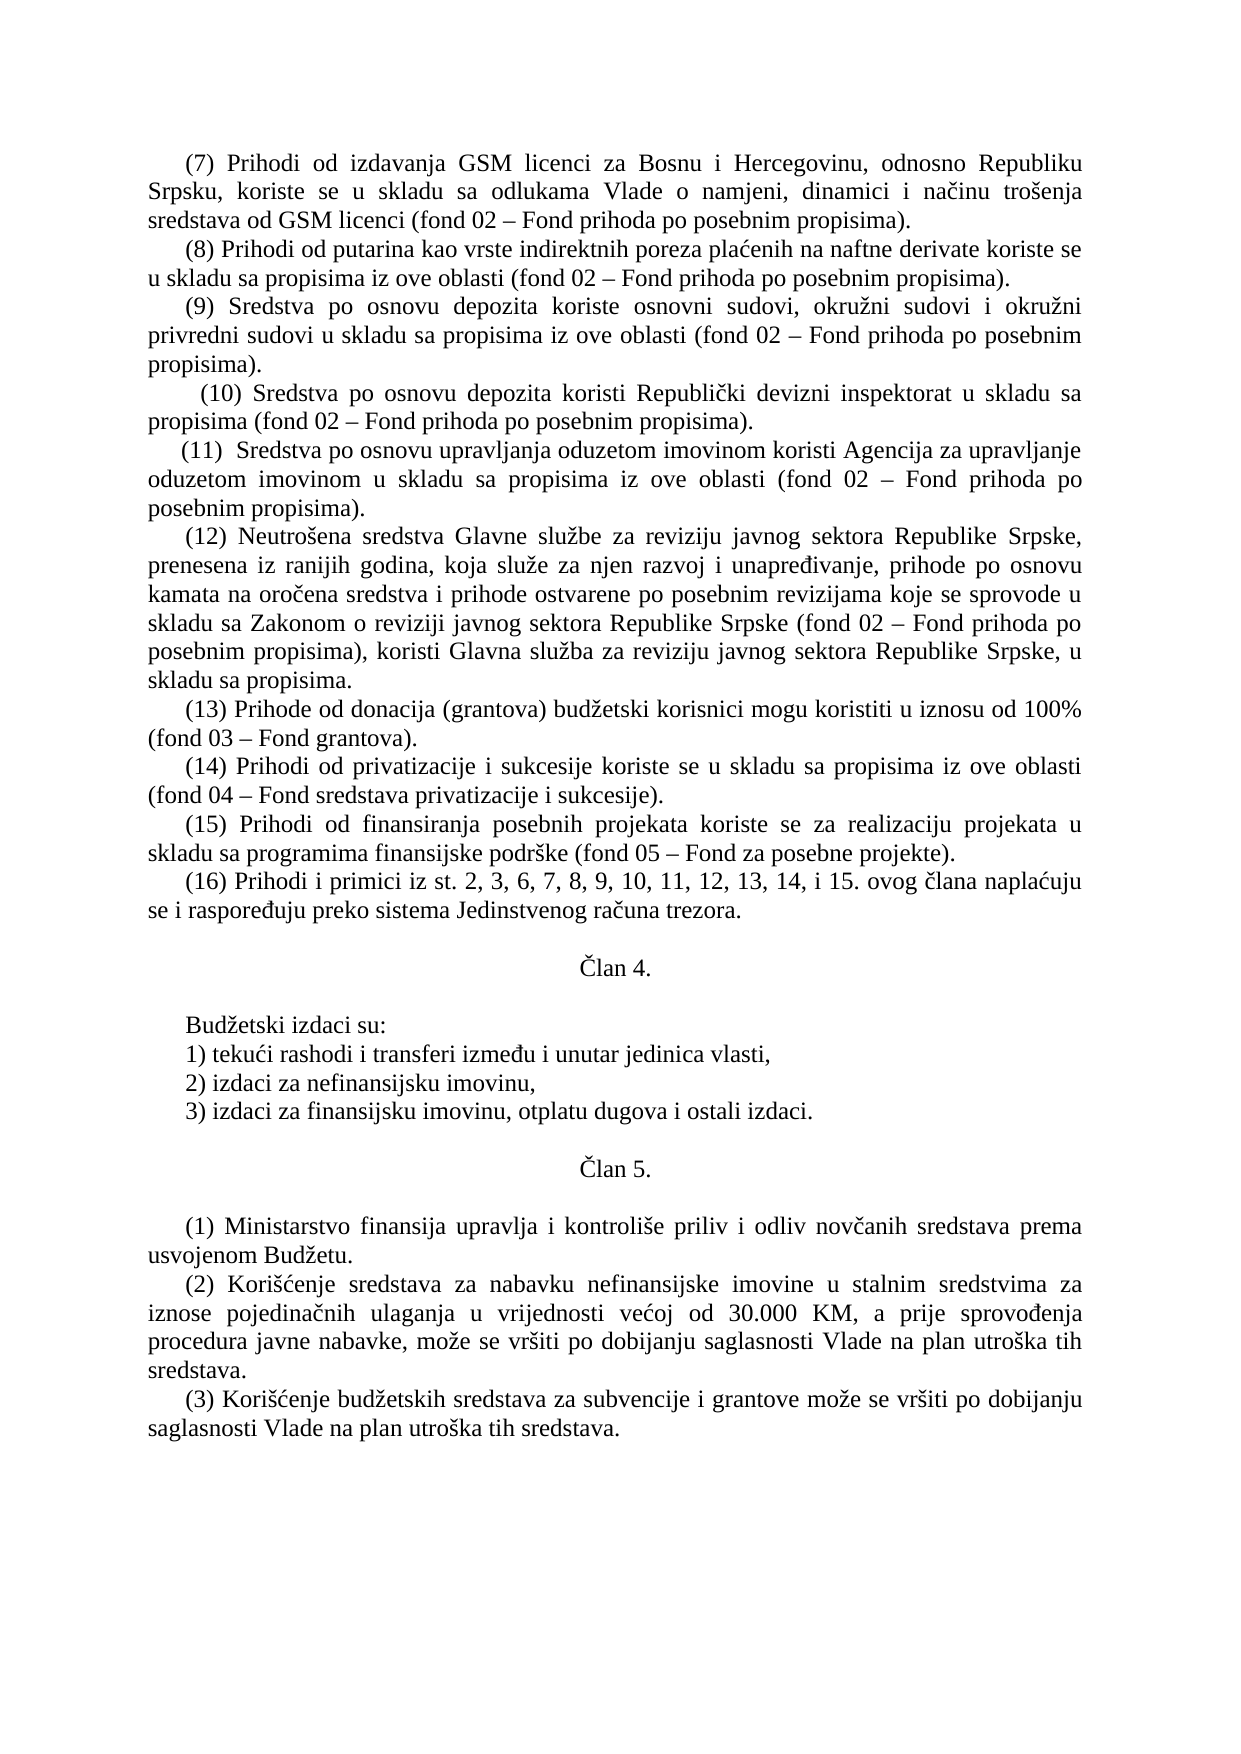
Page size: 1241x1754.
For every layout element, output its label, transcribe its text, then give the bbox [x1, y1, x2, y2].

text Budžetski izdaci su: [148, 1010, 1083, 1039]
text 2) izdaci za nefinansijsku imovinu, [148, 1068, 1083, 1096]
text (11) Sredstva po osnovu upravljanja oduzetom imovinom koristi Agencija za upravljanje oduzetom imovinom u skladu sa propisima iz ove oblasti (fond 02 – Fond prihoda po posebnim propisima). [148, 435, 1083, 521]
text (15) Prihodi od finansiranja posebnih projekata koriste se za realizaciju projekata u skladu sa programima finansijske podrške (fond 05 – Fond za posebne projekte). [148, 809, 1083, 866]
text 1) tekući rashodi i transferi između i unutar jedinica vlasti, [148, 1039, 1083, 1068]
text (10) Sredstva po osnovu depozita koristi Republički devizni inspektorat u skladu sa propisima (fond 02 – Fond prihoda po posebnim propisima). [148, 378, 1083, 435]
text (9) Sredstva po osnovu depozita koriste osnovni sudovi, okružni sudovi i okružni privredni sudovi u skladu sa propisima iz ove oblasti (fond 02 – Fond prihoda po posebnim propisima). [148, 291, 1083, 378]
text (8) Prihodi od putarina kao vrste indirektnih poreza plaćenih na naftne derivate koriste se u skladu sa propisima iz ove oblasti (fond 02 – Fond prihoda po posebnim propisima). [148, 234, 1083, 291]
text (16) Prihodi i primici iz st. 2, 3, 6, 7, 8, 9, 10, 11, 12, 13, 14, i 15. ovog člana naplaćuju se i raspoređuju preko sistema Jedinstvenog računa trezora. [148, 866, 1083, 924]
text (7) Prihodi od izdavanja GSM licenci za Bosnu i Hercegovinu, odnosno Republiku Srpsku, koriste se u skladu sa odlukama Vlade o namjeni, dinamici i načinu trošenja sredstava od GSM licenci (fond 02 – Fond prihoda po posebnim propisima). [148, 148, 1083, 234]
text Član 5. [148, 1154, 1083, 1183]
text (3) Korišćenje budžetskih sredstava za subvencije i grantove može se vršiti po dobijanju saglasnosti Vlade na plan utroška tih sredstava. [148, 1384, 1083, 1441]
text Član 4. [148, 953, 1083, 981]
text (13) Prihode od donacija (grantova) budžetski korisnici mogu koristiti u iznosu od 100% (fond 03 – Fond grantova). [148, 694, 1083, 751]
text (14) Prihodi od privatizacije i sukcesije koriste se u skladu sa propisima iz ove oblasti (fond 04 – Fond sredstava privatizacije i sukcesije). [148, 751, 1083, 809]
text (1) Ministarstvo finansija upravlja i kontroliše priliv i odliv novčanih sredstava prema usvojenom Budžetu. [148, 1211, 1083, 1269]
text (2) Korišćenje sredstava za nabavku nefinansijske imovine u stalnim sredstvima za iznose pojedinačnih ulaganja u vrijednosti većoj od 30.000 KM, a prije sprovođenja procedura javne nabavke, može se vršiti po dobijanju saglasnosti Vlade na plan utroška tih sredstava. [148, 1269, 1083, 1384]
text 3) izdaci za finansijsku imovinu, otplatu dugova i ostali izdaci. [148, 1096, 1083, 1125]
text (12) Neutrošena sredstva Glavne službe za reviziju javnog sektora Republike Srpske, prenesena iz ranijih godina, koja služe za njen razvoj i unapređivanje, prihode po osnovu kamata na oročena sredstva i prihode ostvarene po posebnim revizijama koje se sprovode u skladu sa Zakonom o reviziji javnog sektora Republike Srpske (fond 02 – Fond prihoda po posebnim propisima), koristi Glavna služba za reviziju javnog sektora Republike Srpske, u skladu sa propisima. [148, 521, 1083, 694]
